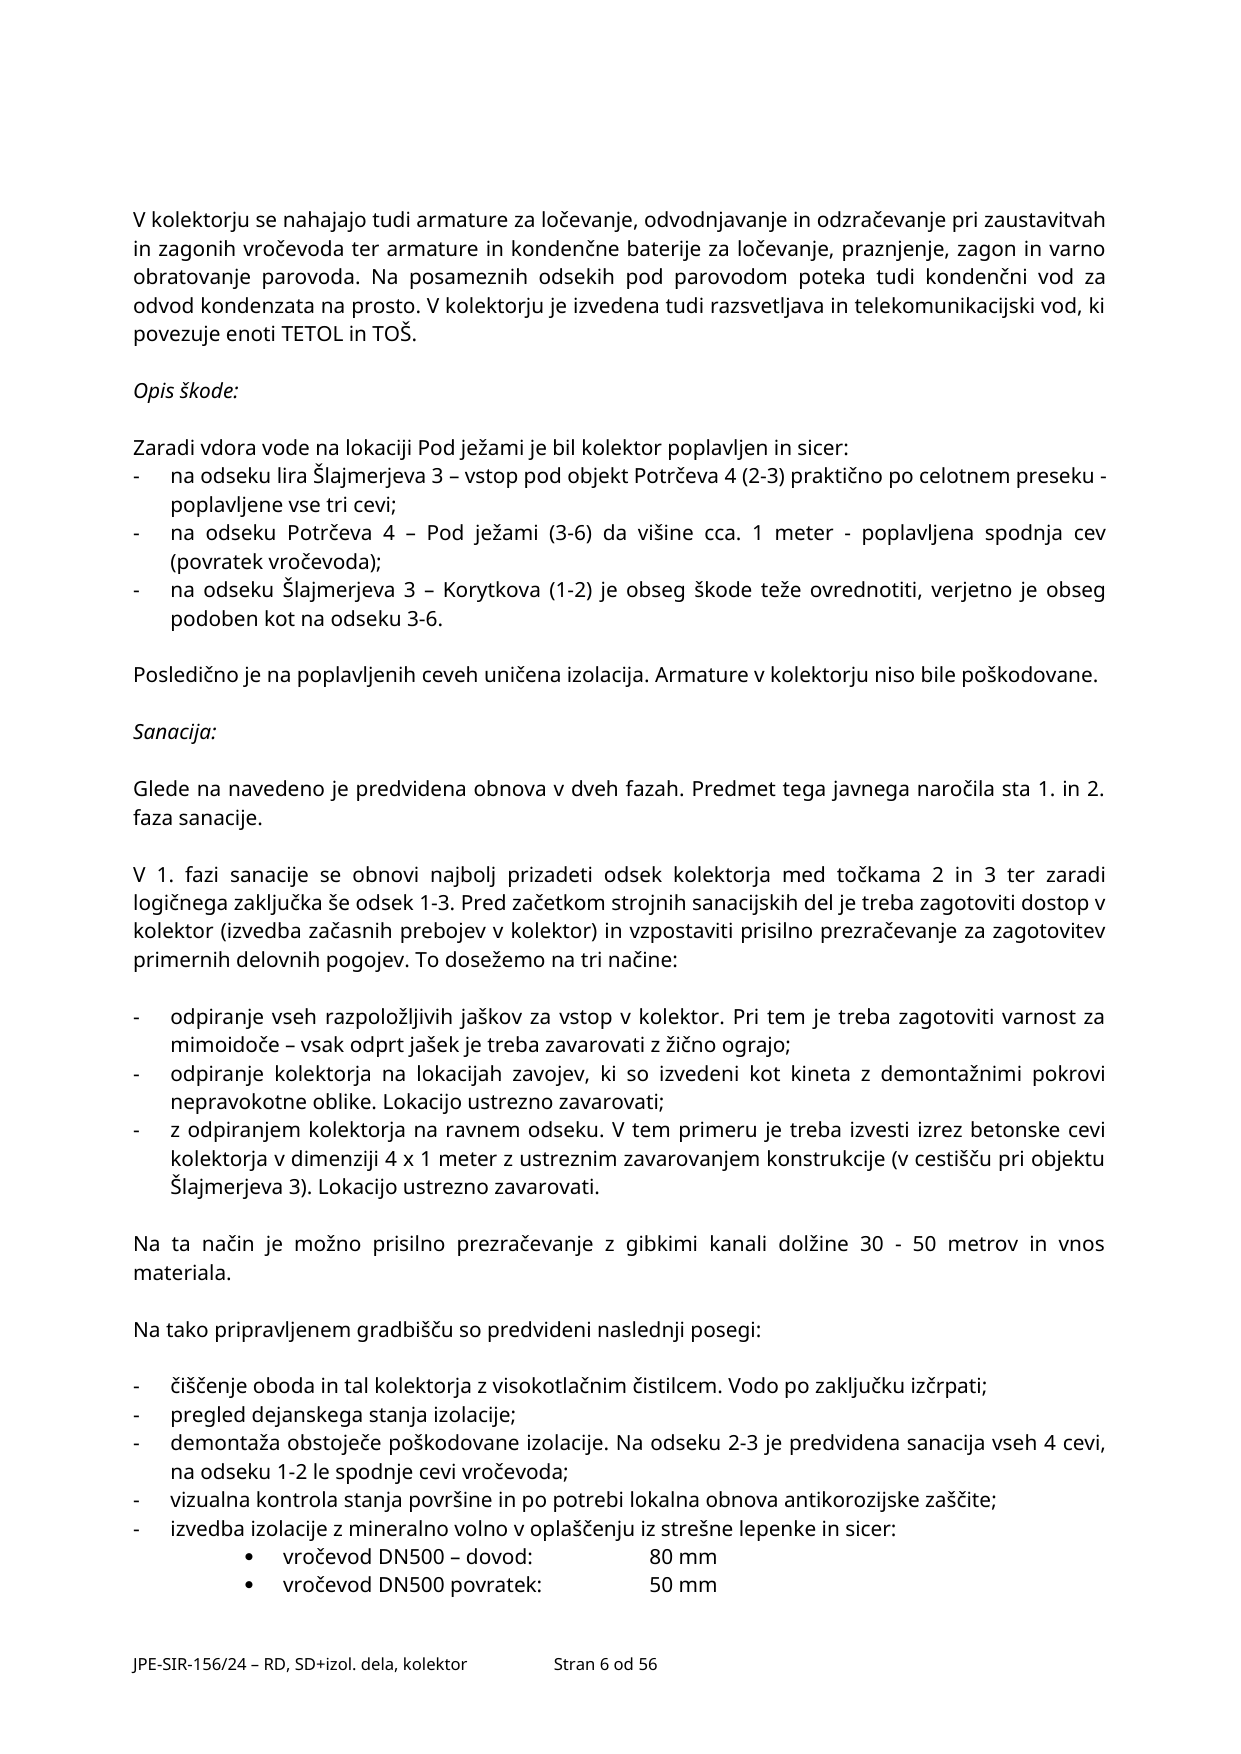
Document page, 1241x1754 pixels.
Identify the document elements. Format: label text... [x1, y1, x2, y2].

list izvedba izolacije z mineralno volno v oplaščenju iz strešne lepenke in sicer: [133, 1514, 1107, 1542]
list vizualna kontrola stanja površine in po potrebi lokalna obnova antikorozijske zaščite; [133, 1485, 1107, 1514]
text V kolektorju se nahajajo tudi armature za ločevanje, odvodnjavanje in odzračevanje pri zaustavitvah in zagonih vročevoda ter armature in kondenčne baterije za ločevanje, praznjenje, zagon in varno obratovanje parovoda. Na posameznih odsekih pod parovodom poteka tudi kondenčni vod za odvod kondenzata na prosto. V kolektorju je izvedena tudi razsvetljava in telekomunikacijski vod, ki povezuje enoti TETOL in TOŠ. [133, 206, 1107, 348]
text V 1. fazi sanacije se obnovi najbolj prizadeti odsek kolektorja med točkama 2 in 3 ter zaradi logičnega zaključka še odsek 1-3. Pred začetkom strojnih sanacijskih del je treba zagotoviti dostop v kolektor (izvedba začasnih prebojev v kolektor) in vzpostaviti prisilno prezračevanje za zagotovitev primernih delovnih pogojev. To dosežemo na tri načine: [133, 860, 1107, 973]
text Zaradi vdora vode na lokaciji Pod ježami je bil kolektor poplavljen in sicer: [133, 433, 1107, 462]
text Na ta način je možno prisilno prezračevanje z gibkimi kanali dolžine 30 - 50 metrov in vnos materiala. [133, 1229, 1107, 1286]
list na odseku Šlajmerjeva 3 – Korytkova (1-2) je obseg škode teže ovrednotiti, verjetno je obseg podoben kot na odseku 3-6. [133, 575, 1107, 632]
list čiščenje oboda in tal kolektorja z visokotlačnim čistilcem. Vodo po zaključku izčrpati; [133, 1372, 1107, 1400]
list odpiranje kolektorja na lokacijah zavojev, ki so izvedeni kot kineta z demontažnimi pokrovi nepravokotne oblike. Lokacijo ustrezno zavarovati; [133, 1059, 1107, 1116]
list pregled dejanskega stanja izolacije; [133, 1400, 1107, 1428]
text Sanacija: [133, 717, 1107, 746]
text Glede na navedeno je predvidena obnova v dveh fazah. Predmet tega javnega naročila sta 1. in 2. faza sanacije. [133, 774, 1107, 831]
text Opis škode: [133, 376, 1107, 405]
text Posledično je na poplavljenih ceveh uničena izolacija. Armature v kolektorju niso bile poškodovane. [133, 661, 1107, 689]
list na odseku lira Šlajmerjeva 3 – vstop pod objekt Potrčeva 4 (2-3) praktično po celotnem preseku - poplavljene vse tri cevi; [133, 462, 1107, 518]
list demontaža obstoječe poškodovane izolacije. Na odseku 2-3 je predvidena sanacija vseh 4 cevi, na odseku 1-2 le spodnje cevi vročevoda; [133, 1428, 1107, 1485]
text Na tako pripravljenem gradbišču so predvideni naslednji posegi: [133, 1315, 1107, 1343]
list odpiranje vseh razpoložljivih jaškov za vstop v kolektor. Pri tem je treba zagotoviti varnost za mimoidoče – vsak odprt jašek je treba zavarovati z žično ograjo; [133, 1002, 1107, 1059]
list na odseku Potrčeva 4 – Pod ježami (3-6) da višine cca. 1 meter - poplavljena spodnja cev (povratek vročevoda); [133, 518, 1107, 575]
list vročevod DN500 – dovod: 80 mm [245, 1542, 1107, 1571]
list vročevod DN500 povratek: 50 mm [245, 1571, 1107, 1599]
list z odpiranjem kolektorja na ravnem odseku. V tem primeru je treba izvesti izrez betonske cevi kolektorja v dimenziji 4 x 1 meter z ustreznim zavarovanjem konstrukcije (v cestišču pri objektu Šlajmerjeva 3). Lokacijo ustrezno zavarovati. [133, 1116, 1107, 1201]
